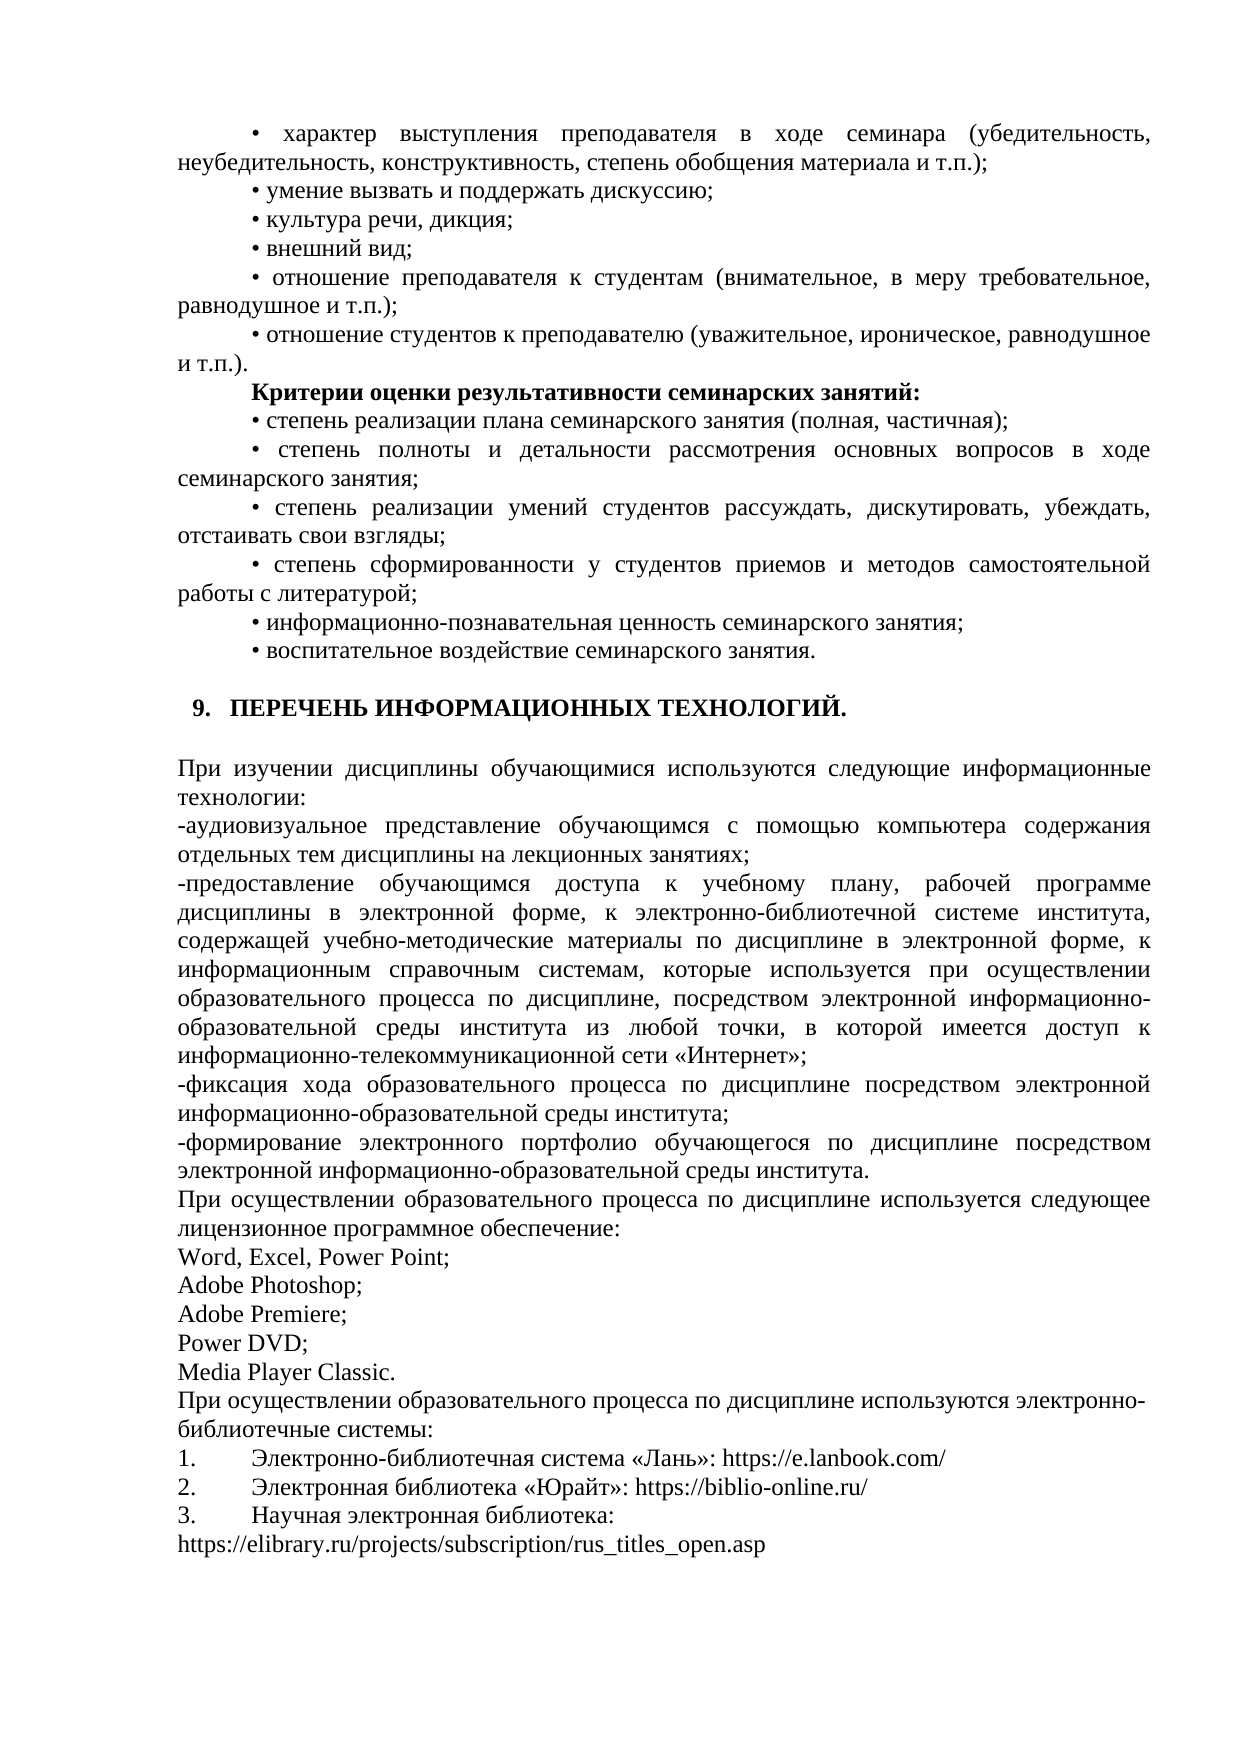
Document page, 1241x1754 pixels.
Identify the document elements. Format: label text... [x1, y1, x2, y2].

text -аудиовизуальное представление обучающимся с помощью компьютера содержания отдельных тем дисциплины на лекционных занятиях; [177, 810, 1152, 868]
text -формирование электронного портфолио обучающегося по дисциплине посредством электронной информационно-образовательной среды института. [177, 1127, 1152, 1184]
text • культура речи, дикция; [177, 204, 1152, 233]
text Adobe Photoshop; [177, 1270, 1152, 1299]
text • степень реализации плана семинарского занятия (полная, частичная); [177, 406, 1152, 434]
text • отношение преподавателя к студентам (внимательное, в меру требовательное, равнодушное и т.п.); [177, 262, 1152, 319]
text -фиксация хода образовательного процесса по дисциплине посредством электронной информационно-образовательной среды института; [177, 1069, 1152, 1127]
text 1. Электронно-библиотечная система «Лань»: https://e.lanbook.com/ [177, 1443, 1152, 1472]
text • воспитательное воздействие семинарского занятия. [177, 636, 1152, 664]
text • степень полноты и детальности рассмотрения основных вопросов в ходе семинарского занятия; [177, 434, 1152, 492]
text При осуществлении образовательного процесса по дисциплине используется следующее лицензионное программное обеспечение: [177, 1184, 1152, 1242]
text • отношение студентов к преподавателю (уважительное, ироническое, равнодушное и т.п.). [177, 319, 1152, 377]
text При осуществлении образовательного процесса по дисциплине используются электронно-библиотечные системы: [177, 1385, 1152, 1443]
text 2. Электронная библиотека «Юрайт»: https://biblio-online.ru/ [177, 1472, 1152, 1500]
text • степень сформированности у студентов приемов и методов самостоятельной работы с литературой; [177, 549, 1152, 607]
text • степень реализации умений студентов рассуждать, дискутировать, убеждать, отстаивать свои взгляды; [177, 492, 1152, 549]
text 3. Научная электронная библиотека: https://elibrary.ru/projects/subscription/rus_titles_open.asp [177, 1500, 1152, 1558]
text • информационно-познавательная ценность семинарского занятия; [177, 607, 1152, 636]
text -предоставление обучающимся доступа к учебному плану, рабочей программе дисциплины в электронной форме, к электронно-библиотечной системе института, содержащей учебно-методические материалы по дисциплине в электронной форме, к информационным справочным системам, которые используется при осуществлении образовательного процесса по дисциплине, посредством электронной информационно-образовательной среды института из любой точки, в которой имеется доступ к информационно-телекоммуникационной сети «Интернет»; [177, 868, 1152, 1069]
text Media Player Classic. [177, 1357, 1152, 1385]
text Критерии оценки результативности семинарских занятий: [177, 377, 1152, 406]
list ПЕРЕЧЕНЬ ИНФОРМАЦИОННЫХ ТЕХНОЛОГИЙ. [192, 693, 1152, 722]
text Adobe Premiere; [177, 1299, 1152, 1328]
text • внешний вид; [177, 233, 1152, 262]
text Power DVD; [177, 1328, 1152, 1357]
text При изучении дисциплины обучающимися используются следующие информационные технологии: [177, 753, 1152, 810]
text • умение вызвать и поддержать дискуссию; [177, 176, 1152, 204]
text Wогd, Ехсеl, Powег Роint; [177, 1242, 1152, 1270]
text • характер выступления преподавателя в ходе семинара (убедительность, неубедительность, конструктивность, степень обобщения материала и т.п.); [177, 118, 1152, 176]
